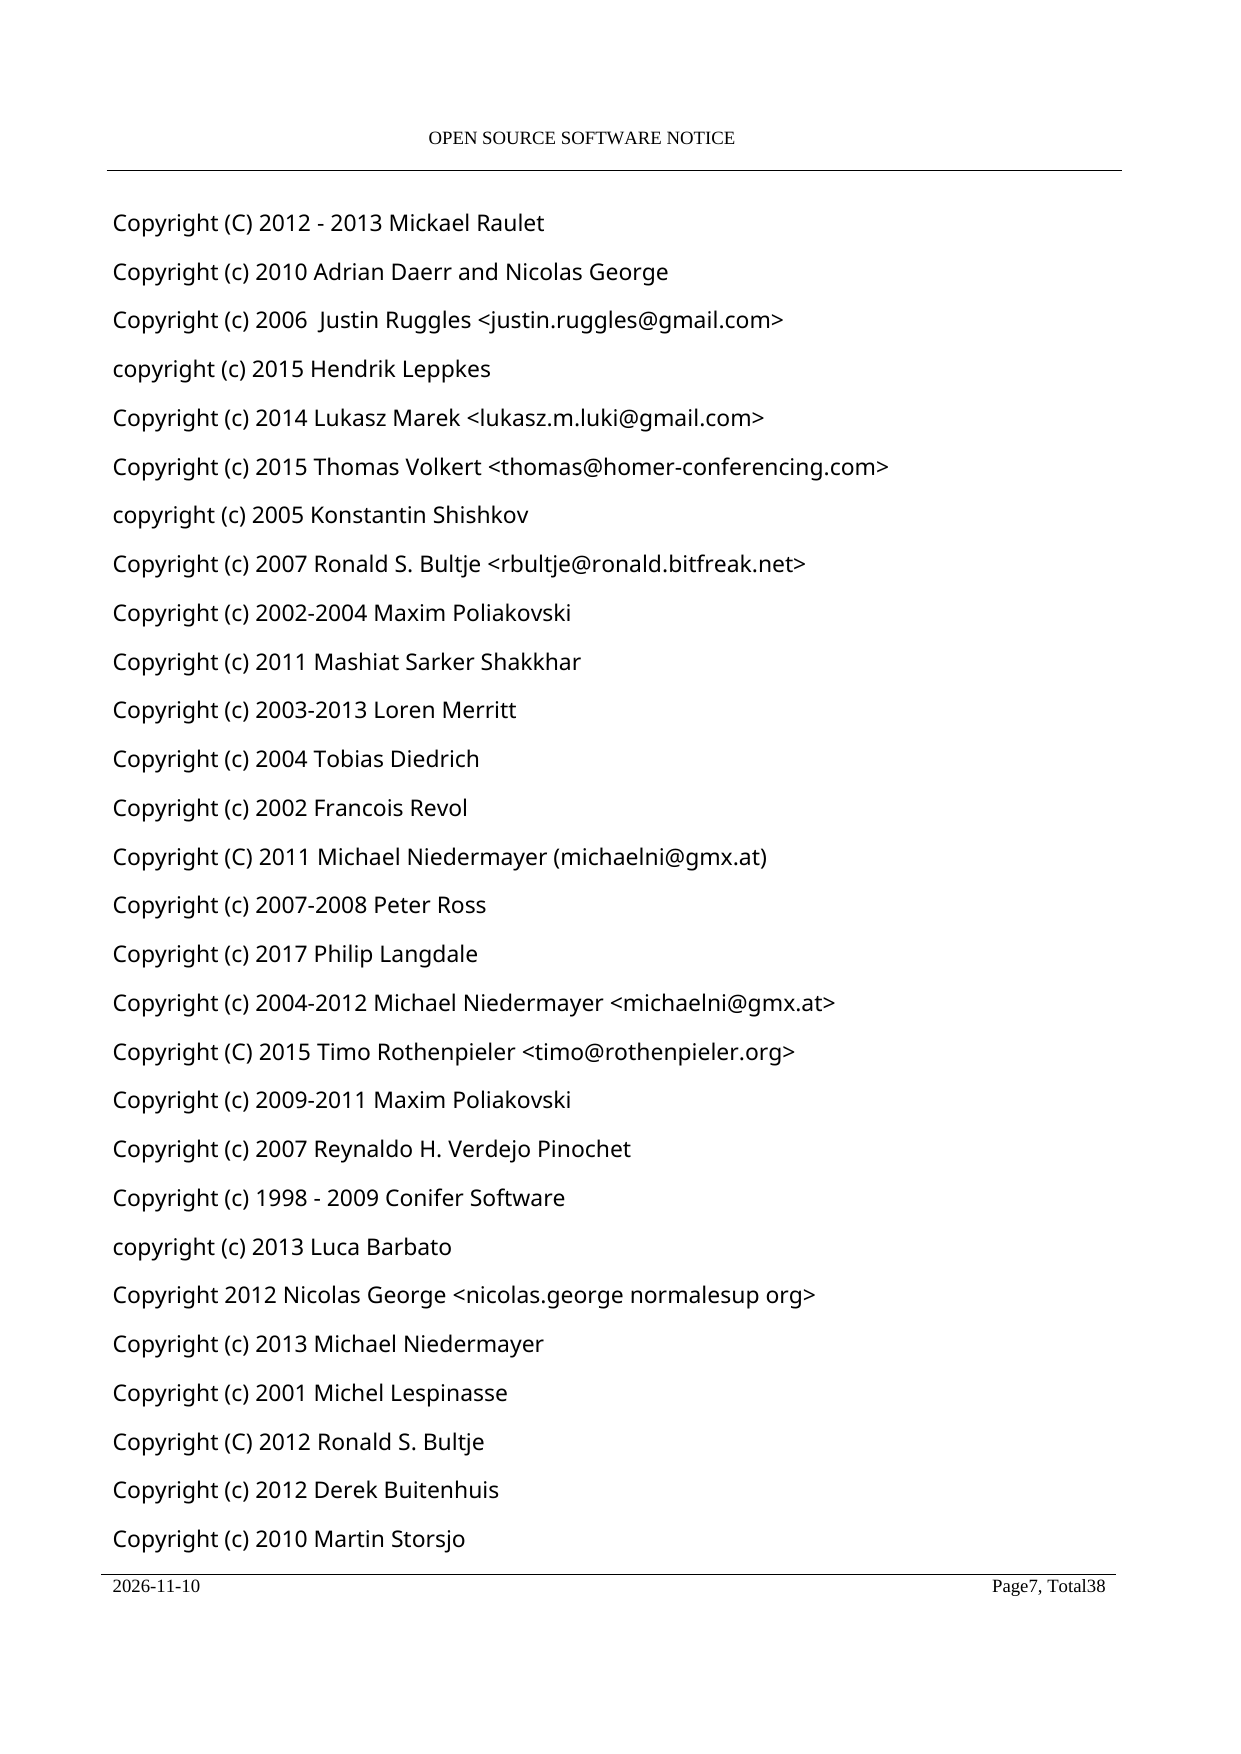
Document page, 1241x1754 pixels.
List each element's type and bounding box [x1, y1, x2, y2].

text [112, 206, 1128, 1555]
